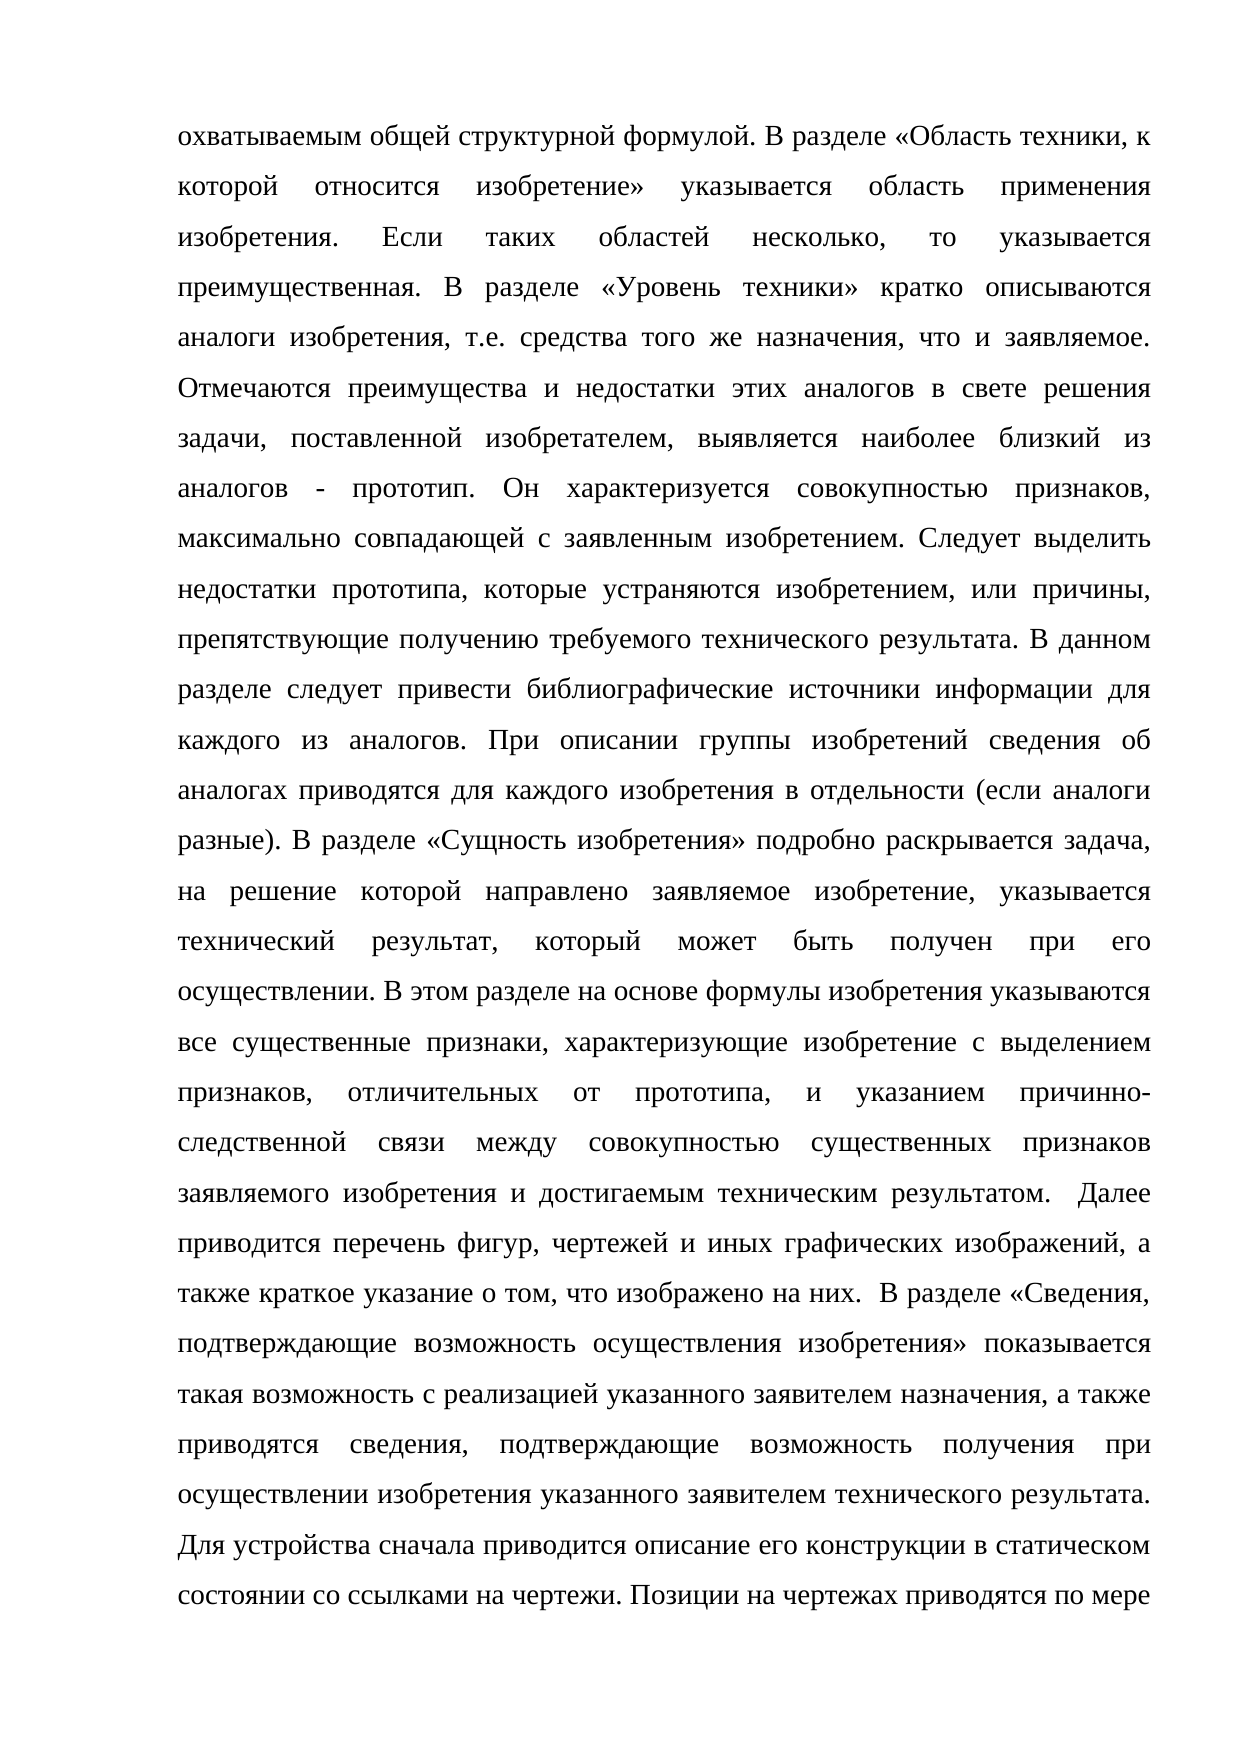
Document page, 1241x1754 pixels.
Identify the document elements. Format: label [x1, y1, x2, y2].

text [177, 118, 1152, 1611]
